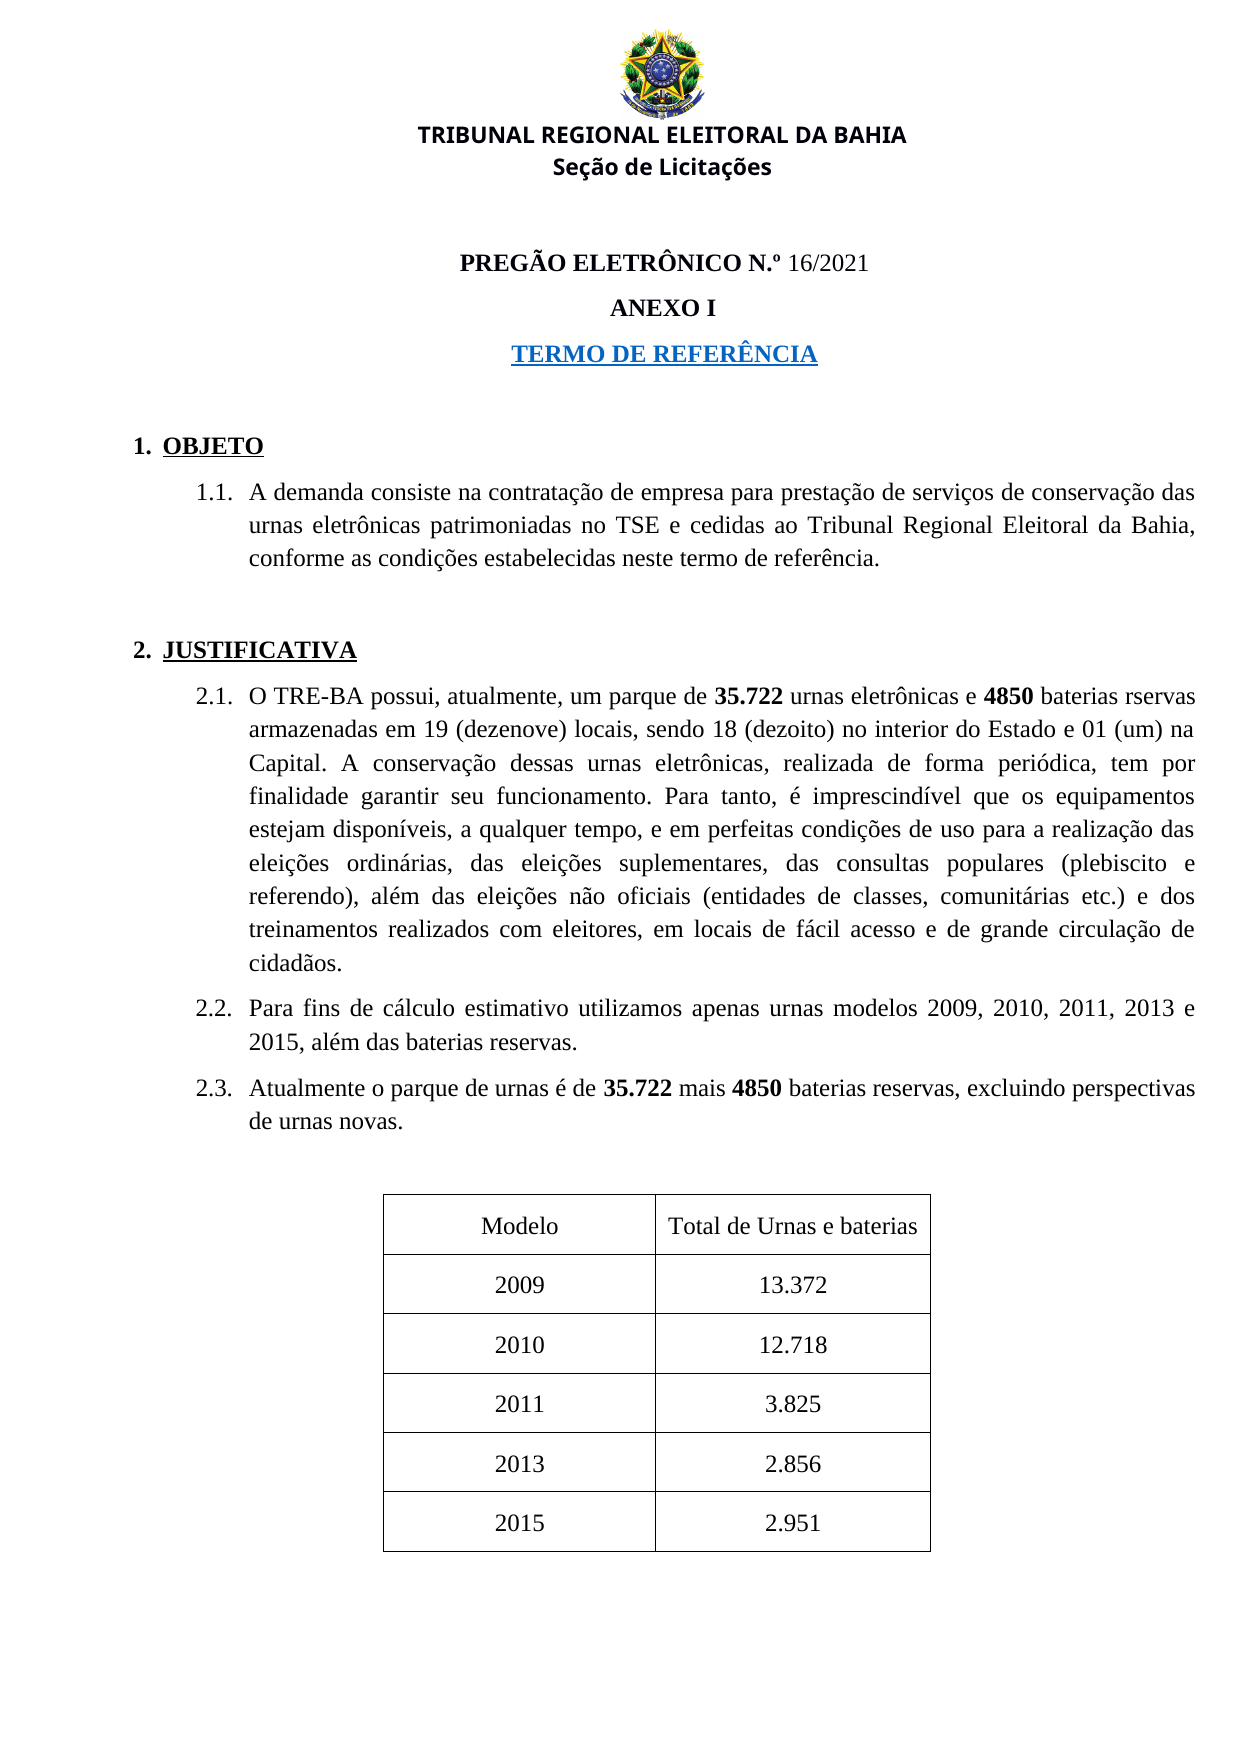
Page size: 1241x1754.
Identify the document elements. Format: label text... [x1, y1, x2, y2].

list JUSTIFICATIVA [133, 632, 1196, 665]
table_cell 12.718 [656, 1314, 930, 1372]
table_cell 2010 [384, 1314, 655, 1372]
table_cell 2009 [384, 1255, 655, 1313]
table_cell 2.951 [656, 1492, 930, 1551]
table_cell 2.856 [656, 1433, 930, 1491]
list Atualmente o parque de urnas é de 35.722 mais 4850 baterias reservas, excluindo perspectivas de urnas novas. [196, 1069, 1196, 1136]
list A demanda consiste na contratação de empresa para prestação de serviços de conservação das urnas eletrônicas patrimoniadas no TSE e cedidas ao Tribunal Regional Eleitoral da Bahia, conforme as condições estabelecidas neste termo de referência. [196, 473, 1196, 573]
text ANEXO I [133, 290, 1193, 323]
list OBJETO [133, 428, 1196, 461]
list O TRE-BA possui, atualmente, um parque de 35.722 urnas eletrônicas e 4850 baterias rservas armazenadas em 19 (dezenove) locais, sendo 18 (dezoito) no interior do Estado e 01 (um) na Capital. A conservação dessas urnas eletrônicas, realizada de forma periódica, tem por finalidade garantir seu funcionamento. Para tanto, é imprescindível que os equipamentos estejam disponíveis, a qualquer tempo, e em perfeitas condições de uso para a realização das eleições ordinárias, das eleições suplementares, das consultas populares (plebiscito e referendo), além das eleições não oficiais (entidades de classes, comunitárias etc.) e dos treinamentos realizados com eleitores, em locais de fácil acesso e de grande circulação de cidadãos. [196, 678, 1196, 978]
table_header Total de Urnas e baterias [656, 1195, 930, 1254]
table_cell 2015 [384, 1492, 655, 1551]
table_header Modelo [384, 1195, 655, 1254]
table_cell 3.825 [656, 1374, 930, 1432]
text TERMO DE REFERÊNCIA [133, 336, 1196, 369]
table_cell 13.372 [656, 1255, 930, 1313]
table_cell 2011 [384, 1374, 655, 1432]
table_cell 2013 [384, 1433, 655, 1491]
text PREGÃO ELETRÔNICO N.º [133, 244, 1196, 278]
list Para fins de cálculo estimativo utilizamos apenas urnas modelos 2009, 2010, 2011, 2013 e 2015, além das baterias reservas. [195, 990, 1196, 1057]
